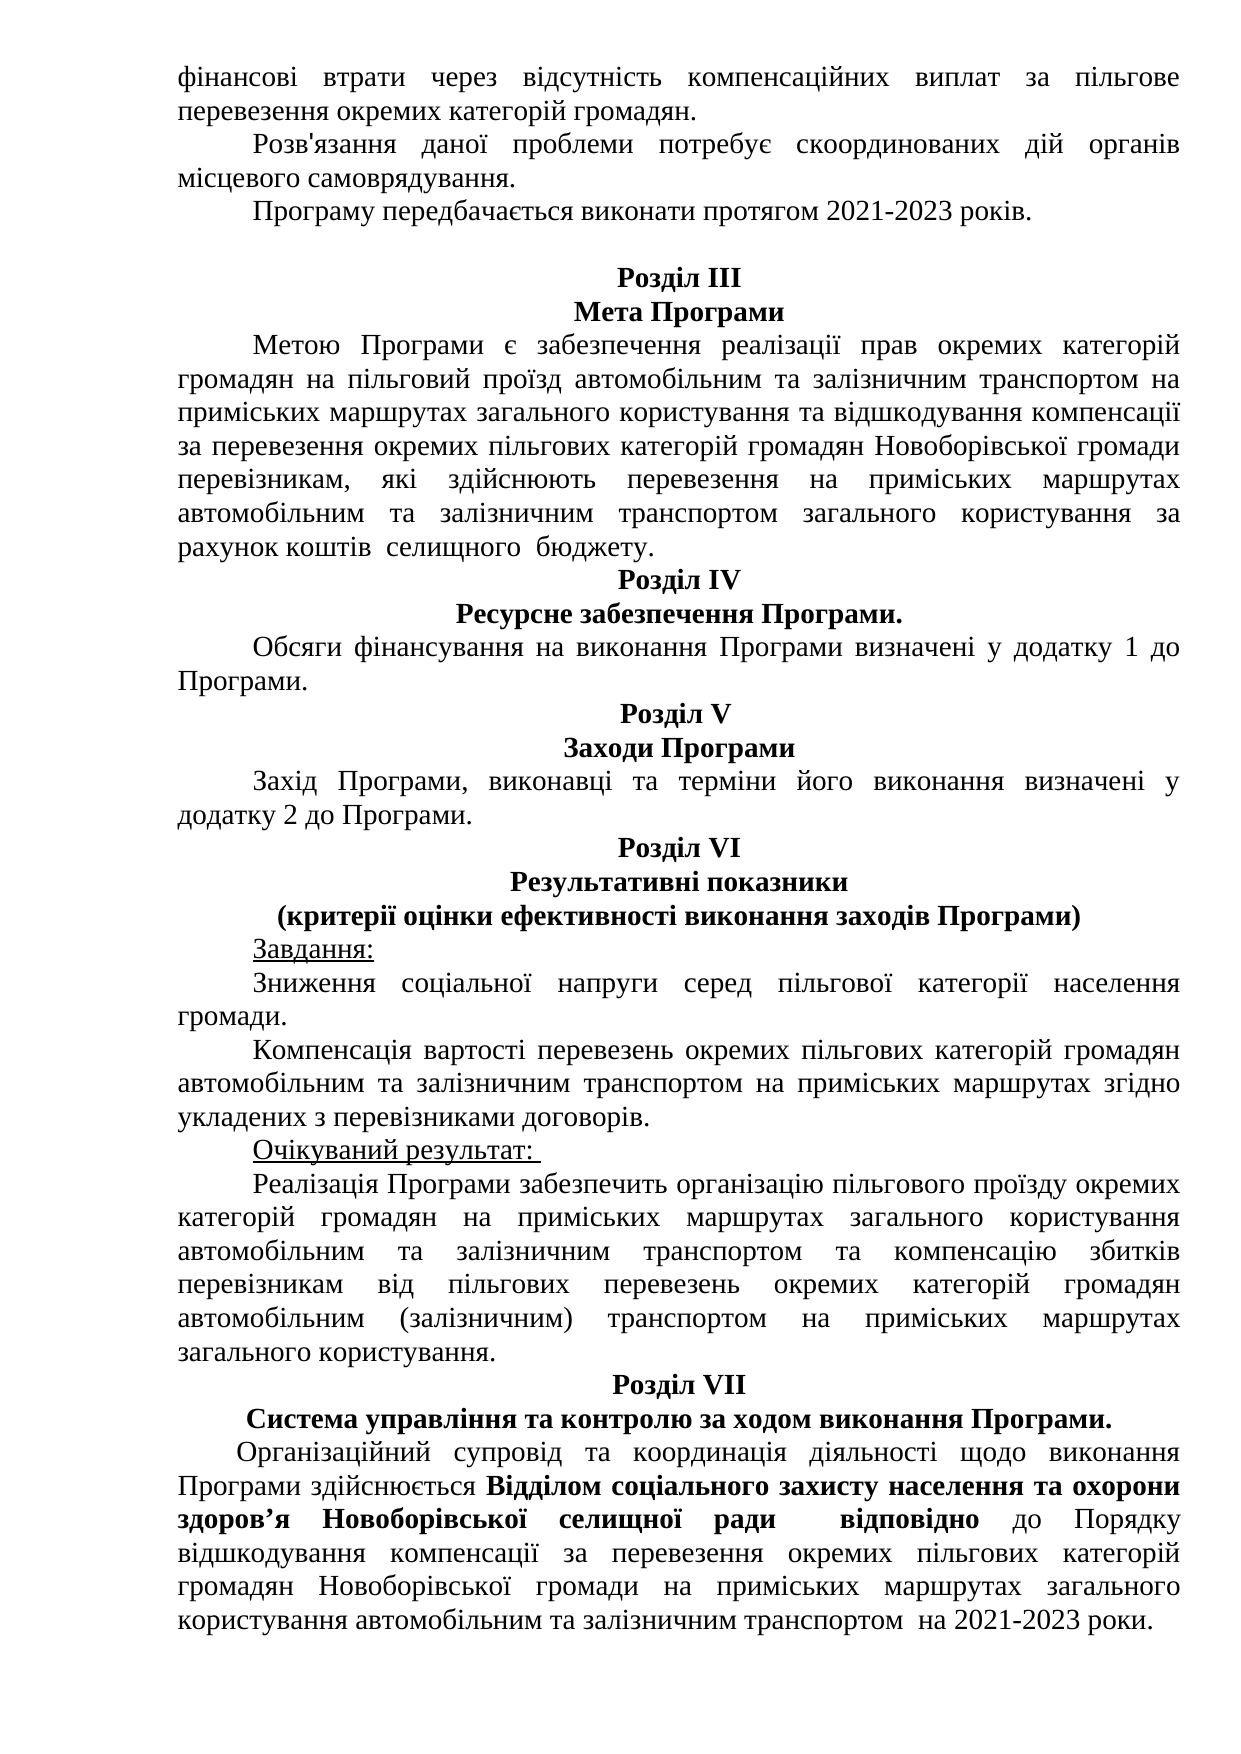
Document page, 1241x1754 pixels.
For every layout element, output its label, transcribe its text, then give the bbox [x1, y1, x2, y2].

text Компенсація вартості перевезень окремих пільгових категорій громадян автомобільним та залізничним транспортом на приміських маршрутах згідно укладених з перевізниками договорів. [177, 1032, 1181, 1132]
text Зниження соціальної напруги серед пільгової категорії населення громади. [177, 965, 1181, 1032]
text Завдання: [177, 931, 1181, 965]
text Програму передбачається виконати протягом 2021-2023 років. [177, 193, 1181, 227]
text Розділ ІV [177, 562, 1181, 596]
text Реалізація Програми забезпечить організацію пільгового проїзду окремих категорій громадян на приміських маршрутах загального користування автомобільним та залізничним транспортом та компенсацію збитків перевізникам від пільгових перевезень окремих категорій громадян автомобільним (залізничним) транспортом на приміських маршрутах загального користування. [177, 1166, 1181, 1367]
text Метою Програми є забезпечення реалізації прав окремих категорій громадян на пільговий проїзд автомобільним та залізничним транспортом на приміських маршрутах загального користування та відшкодування компенсації за перевезення окремих пільгових категорій громадян Новоборівської громади перевізникам, які здійснюють перевезення на приміських маршрутах автомобільним та залізничним транспортом загального користування за рахунок коштів селищного бюджету. [177, 327, 1181, 562]
text Захід Програми, виконавці та терміни його виконання визначені у додатку 2 до Програми. [177, 763, 1181, 831]
text Розділ V [545, 696, 1181, 730]
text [177, 59, 1181, 126]
text Розділ ІІІ [177, 260, 1181, 294]
text Мета Програми [177, 294, 1181, 327]
text Заходи Програми [177, 730, 1181, 763]
text Очікуваний результат: [177, 1132, 1181, 1166]
text Результативні показники [177, 864, 1181, 898]
text Розділ VІІ [177, 1367, 1181, 1401]
text Система управління та контролю за ходом виконання Програми. [177, 1401, 1181, 1434]
text Обсяги фінансування на виконання Програми визначені у додатку 1 до Програми. [177, 629, 1181, 696]
text Ресурсне забезпечення Програми. [177, 596, 1181, 629]
text Розділ VІ [177, 831, 1181, 864]
text Розв'язання даної проблеми потребує скоординованих дій органів місцевого самоврядування. [177, 126, 1181, 193]
title Організаційний супровід та координація діяльності щодо виконання Програми здійснюється Відділом соціального захисту населення та охорони здоров’я Новоборівської селищної ради відповідно до Порядку відшкодування компенсації за перевезення окремих пільгових категорій громадян Новоборівської громади на приміських маршрутах загального користування автомобільним та залізничним транспортом на 2021-2023 роки. [177, 1434, 1181, 1636]
text (критерії оцінки ефективності виконання заходів Програми) [177, 898, 1181, 931]
